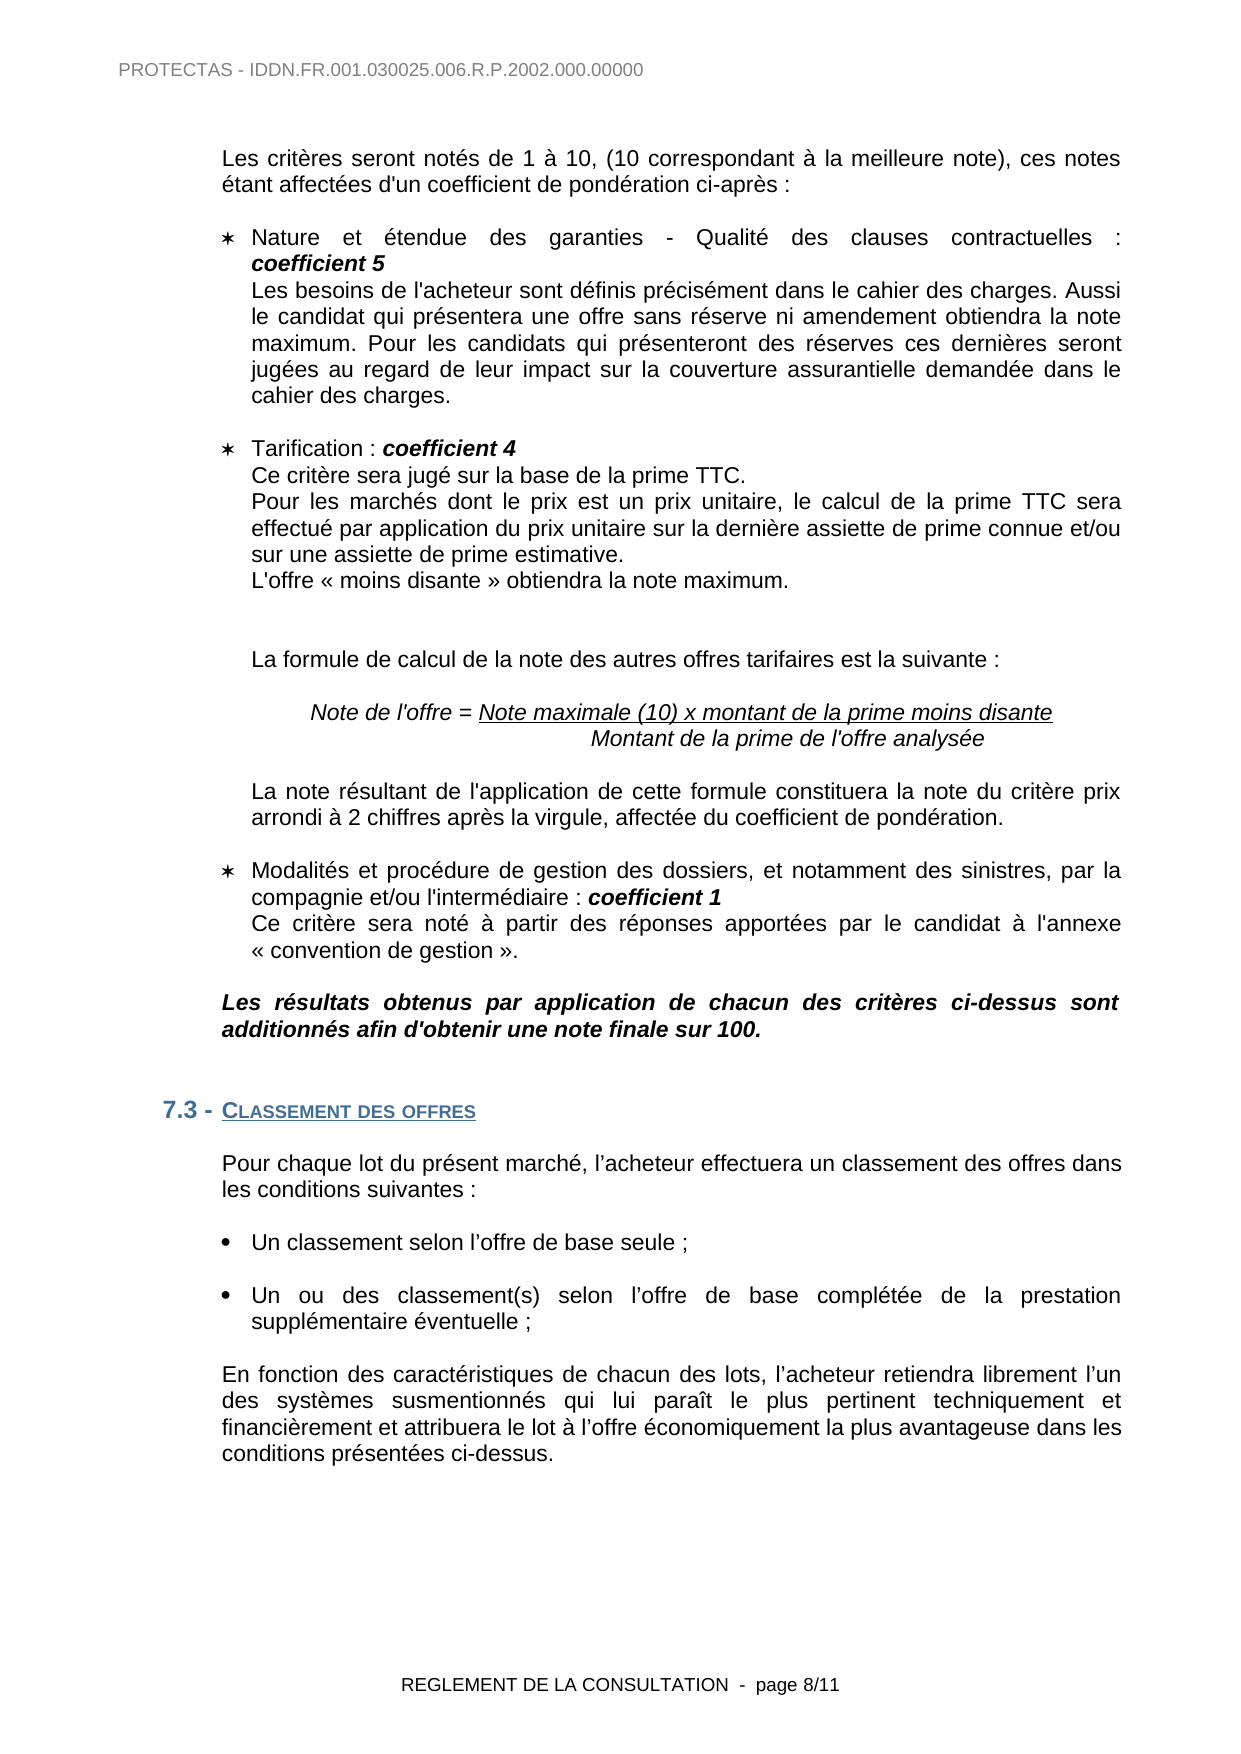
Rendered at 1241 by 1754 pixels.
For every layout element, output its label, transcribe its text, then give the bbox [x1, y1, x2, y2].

text Ce critère sera jugé sur la base de la prime TTC. [251, 462, 1122, 488]
text Pour les marchés dont le prix est un prix unitaire, le calcul de la prime TTC sera effectué par application du prix unitaire sur la dernière assiette de prime connue et/ou sur une assiette de prime estimative. [251, 488, 1122, 567]
text Montant de la prime de l'offre analysée [591, 725, 1122, 752]
text Les résultats obtenus par application de chacun des critères ci-dessus sont additionnés afin d'obtenir une note finale sur 100. [222, 989, 1122, 1042]
text Ce critère sera noté à partir des réponses apportées par le candidat à l'annexe « convention de gestion ». [251, 910, 1122, 963]
text Les critères seront notés de 1 à 10, (10 correspondant à la meilleure note), ces notes étant affectées d'un coefficient de pondération ci-après : [222, 144, 1122, 197]
list Un classement selon l’offre de base seule ; [222, 1229, 1122, 1255]
list Modalités et procédure de gestion des dossiers, et notamment des sinistres, par la compagnie et/ou l'intermédiaire : coefficient 1 [222, 857, 1122, 910]
list Tarification : coefficient 4 [222, 435, 1122, 462]
list Nature et étendue des garanties - Qualité des clauses contractuelles : coefficient 5 [222, 223, 1122, 277]
text En fonction des caractéristiques de chacun des lots, l’acheteur retiendra librement l’un des systèmes susmentionnés qui lui paraît le plus pertinent techniquement et financièrement et attribuera le lot à l’offre économiquement la plus avantageuse dans les conditions présentées ci-dessus. [222, 1361, 1122, 1466]
text La formule de calcul de la note des autres offres tarifaires est la suivante : [251, 646, 1122, 673]
text La note résultant de l'application de cette formule constituera la note du critère prix arrondi à 2 chiffres après la virgule, affectée du coefficient de pondération. [251, 778, 1122, 831]
text L'offre « moins disante » obtiendra la note maximum. [251, 567, 1122, 593]
subtitle Classement des offres [162, 1095, 1122, 1123]
text Note de l'offre = Note maximale (10) x montant de la prime moins disante [310, 699, 1122, 725]
text Pour chaque lot du présent marché, l’acheteur effectuera un classement des offres dans les conditions suivantes : [222, 1150, 1122, 1203]
list Un ou des classement(s) selon l’offre de base complétée de la prestation supplémentaire éventuelle ; [222, 1282, 1122, 1334]
text Les besoins de l'acheteur sont définis précisément dans le cahier des charges. Aussi le candidat qui présentera une offre sans réserve ni amendement obtiendra la note maximum. Pour les candidats qui présenteront des réserves ces dernières seront jugées au regard de leur impact sur la couverture assurantielle demandée dans le cahier des charges. [251, 277, 1122, 408]
